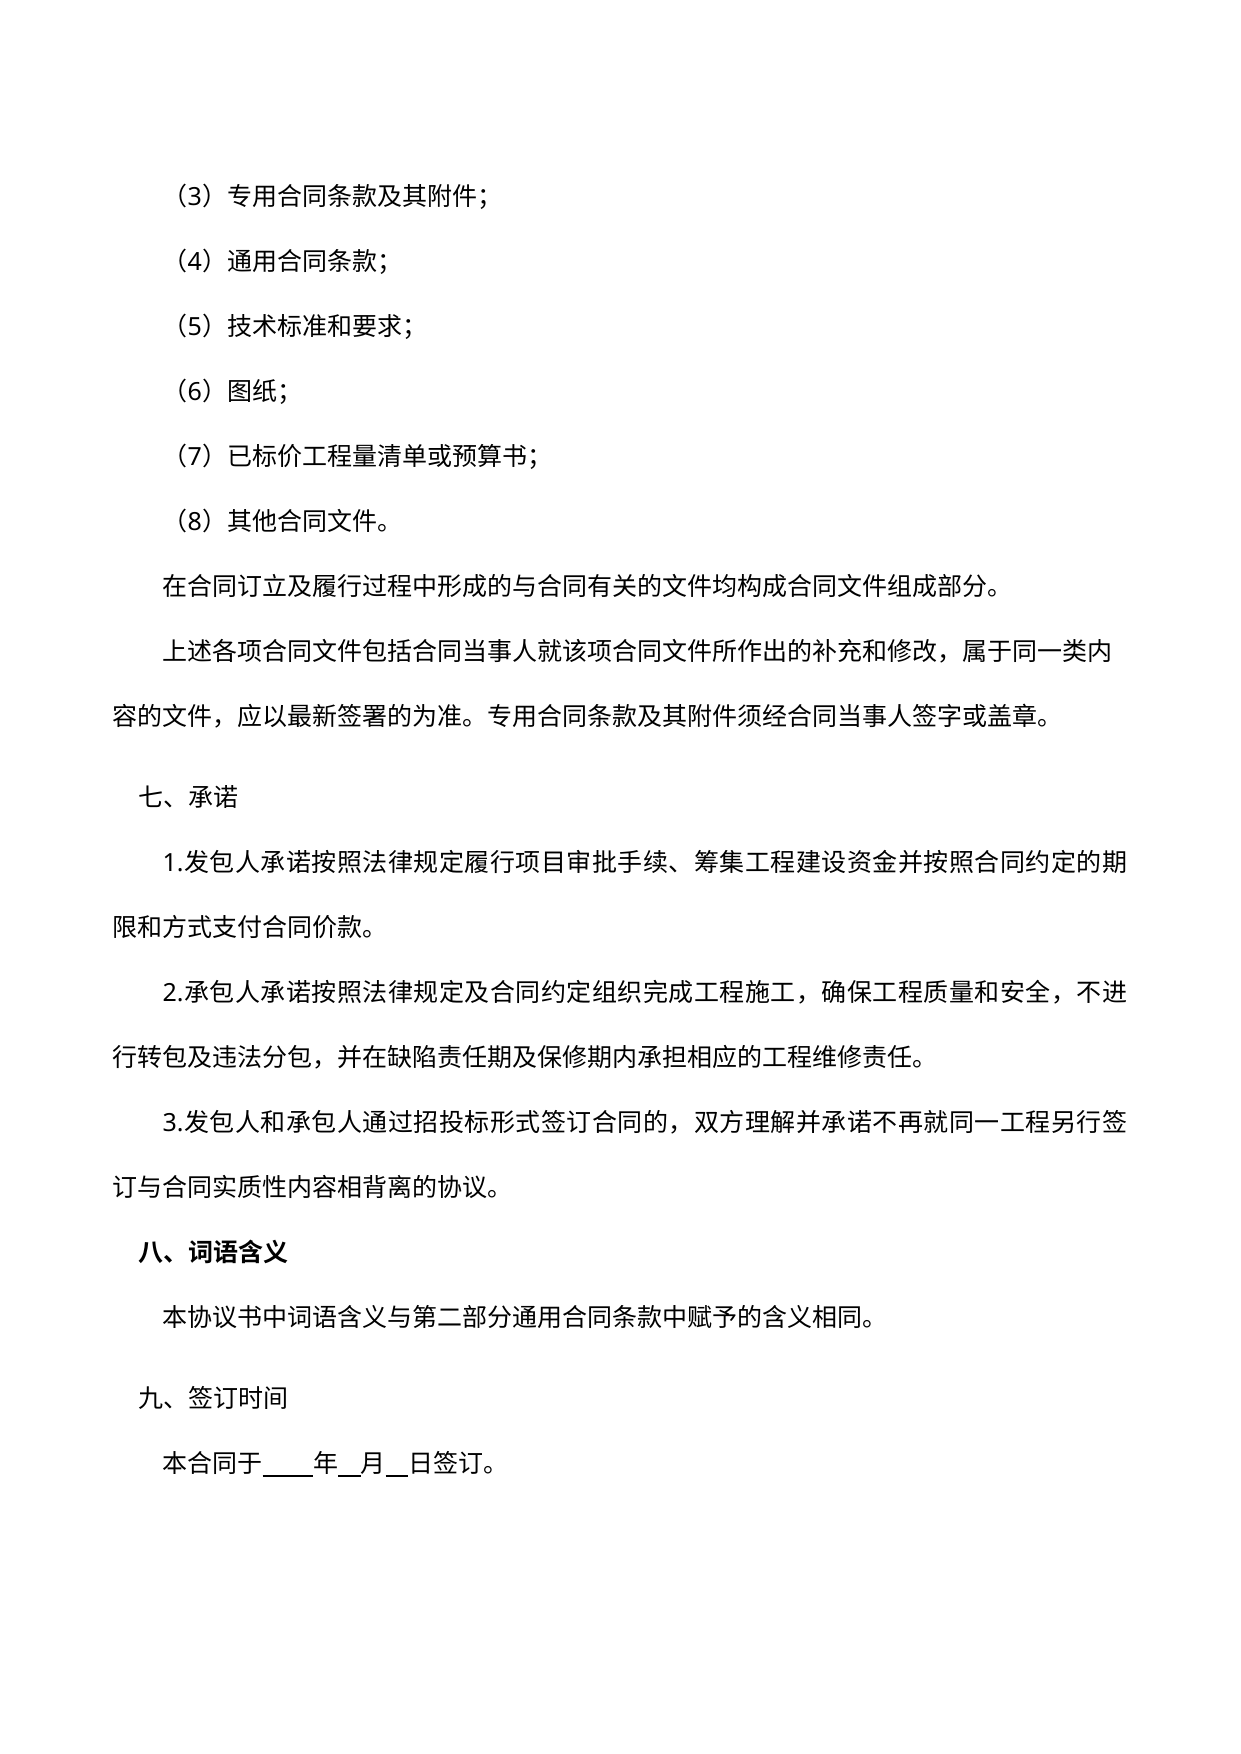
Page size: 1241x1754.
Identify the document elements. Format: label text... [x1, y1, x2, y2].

text （7）已标价工程量清单或预算书； [112, 422, 1128, 487]
text 上述各项合同文件包括合同当事人就该项合同文件所作出的补充和修改，属于同一类内容的文件，应以最新签署的为准。专用合同条款及其附件须经合同当事人签字或盖章。 [112, 617, 1128, 747]
text 本合同于 年 月 日签订。 [112, 1429, 1128, 1494]
text 八、词语含义 [112, 1218, 1128, 1283]
text （8）其他合同文件。 [112, 487, 1128, 552]
text 七、承诺 [112, 763, 1128, 828]
text 2.承包人承诺按照法律规定及合同约定组织完成工程施工，确保工程质量和安全，不进行转包及违法分包，并在缺陷责任期及保修期内承担相应的工程维修责任。 [112, 958, 1128, 1088]
text 九、签订时间 [112, 1364, 1128, 1429]
text （4）通用合同条款； [112, 227, 1128, 292]
text 3.发包人和承包人通过招投标形式签订合同的，双方理解并承诺不再就同一工程另行签订与合同实质性内容相背离的协议。 [112, 1088, 1128, 1218]
text （5）技术标准和要求； [112, 292, 1128, 357]
text （6）图纸； [112, 357, 1128, 422]
text 本协议书中词语含义与第二部分通用合同条款中赋予的含义相同。 [112, 1283, 1128, 1348]
text （3）专用合同条款及其附件； [112, 162, 1128, 227]
text 1.发包人承诺按照法律规定履行项目审批手续、筹集工程建设资金并按照合同约定的期限和方式支付合同价款。 [112, 828, 1128, 958]
text 在合同订立及履行过程中形成的与合同有关的文件均构成合同文件组成部分。 [112, 552, 1128, 617]
